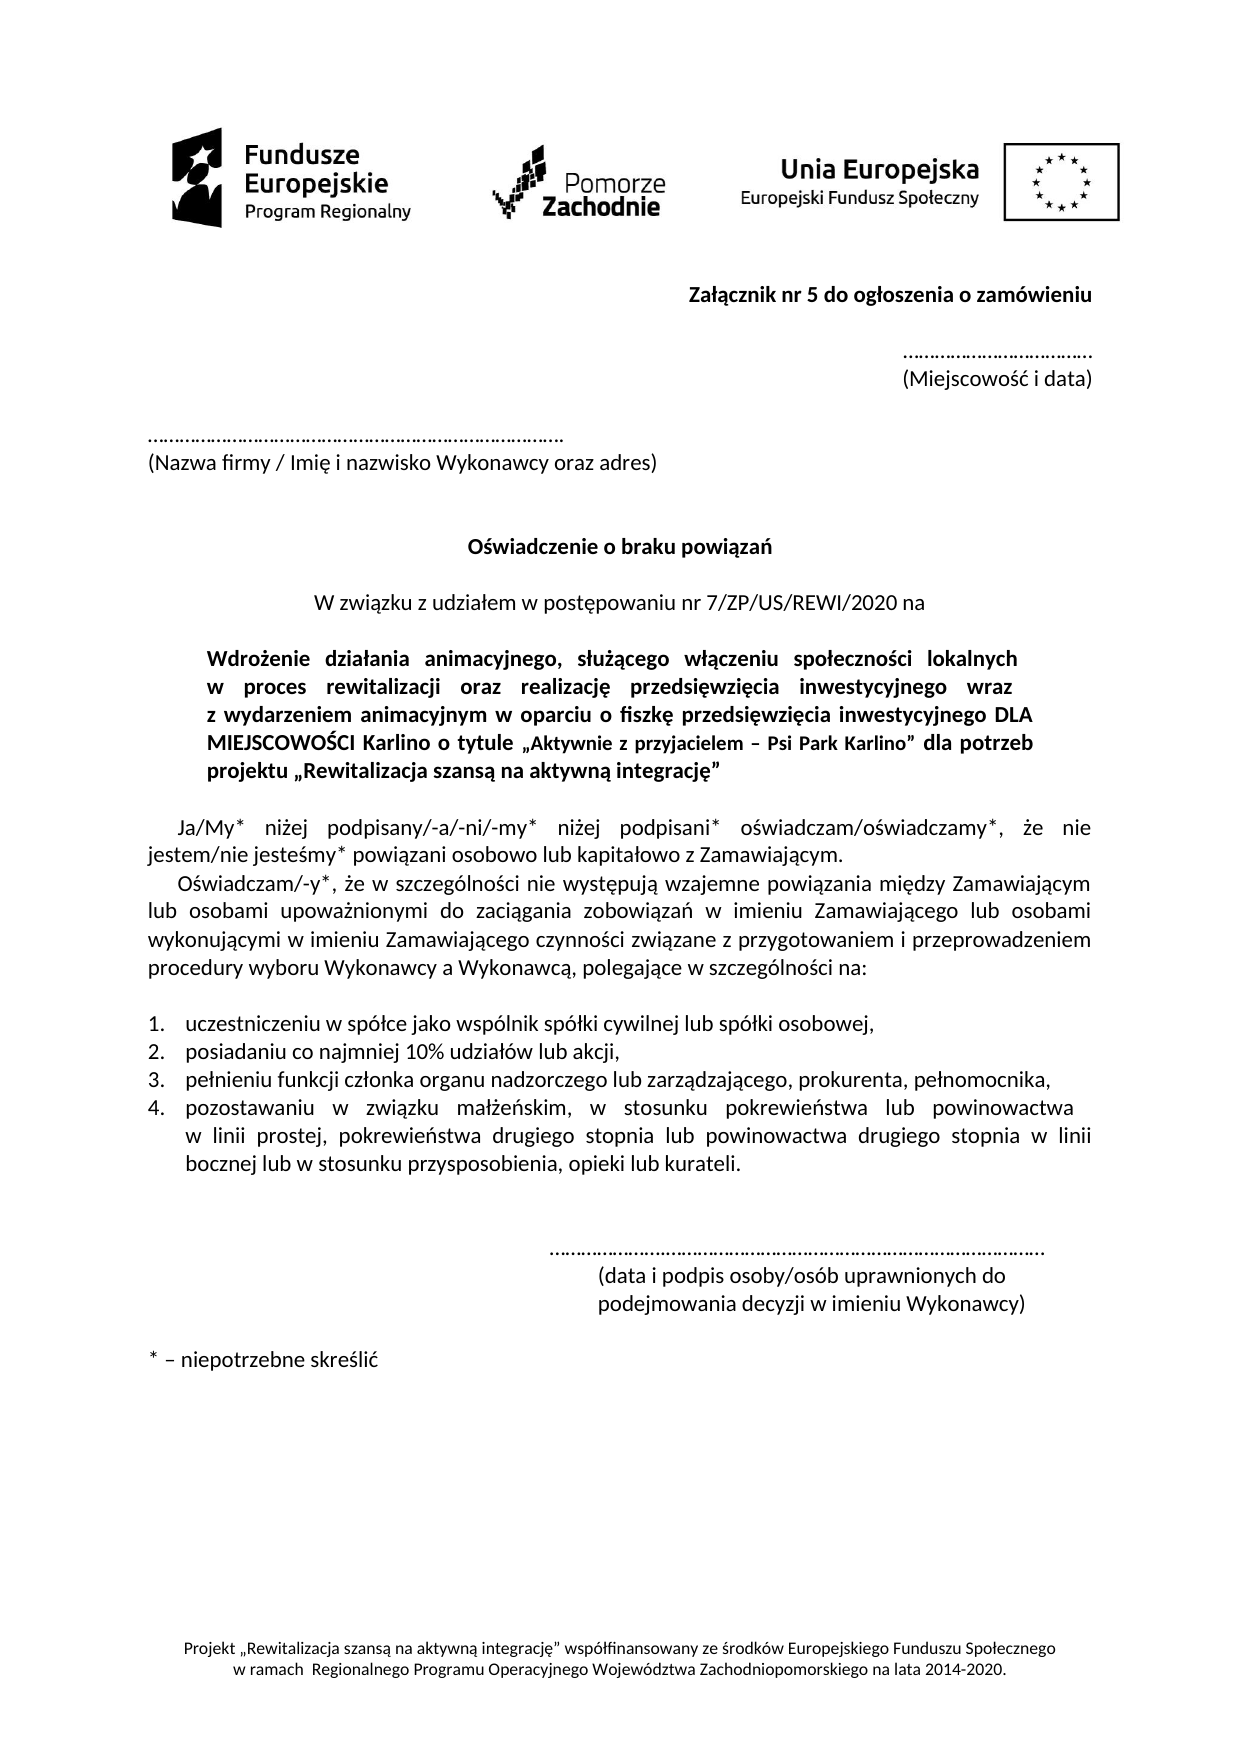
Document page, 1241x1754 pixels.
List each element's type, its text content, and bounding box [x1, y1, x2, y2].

text Wdrożenie działania animacyjnego, służącego włączeniu społeczności lokalnych w proces rewitalizacji oraz realizację przedsięwzięcia inwestycyjnego wraz z wydarzeniem animacyjnym w oparciu o fiszkę przedsięwzięcia inwestycyjnego DLA MIEJSCOWOŚCI Karlino o tytule „Aktywnie z przyjacielem – Psi Park Karlino” dla potrzeb projektu „Rewitalizacja szansą na aktywną integrację” [207, 644, 1033, 784]
text ……………………………………………………………………. [148, 420, 1093, 448]
list pełnieniu funkcji członka organu nadzorczego lub zarządzającego, prokurenta, pełnomocnika, [148, 1065, 1093, 1093]
text * – niepotrzebne skreślić [148, 1345, 1093, 1373]
text Ja/My* niżej podpisany/-a/-ni/-my* niżej podpisani* oświadczam/oświadczamy*, że nie jestem/nie jesteśmy* powiązani osobowo lub kapitałowo z Zamawiającym. [148, 813, 1093, 869]
text ………………….……………………………………………………………… [148, 1233, 1093, 1261]
list posiadaniu co najmniej 10% udziałów lub akcji, [148, 1037, 1093, 1065]
text (Miejscowość i data) [148, 364, 1093, 392]
text (Nazwa firmy / Imię i nazwisko Wykonawcy oraz adres) [148, 448, 1093, 476]
list uczestniczeniu w spółce jako wspólnik spółki cywilnej lub spółki osobowej, [148, 1009, 1093, 1037]
text Oświadczam/-y*, że w szczególności nie występują wzajemne powiązania między Zamawiającym lub osobami upoważnionymi do zaciągania zobowiązań w imieniu Zamawiającego lub osobami wykonującymi w imieniu Zamawiającego czynności związane z przygotowaniem i przeprowadzeniem procedury wyboru Wykonawcy a Wykonawcą, polegające w szczególności na: [148, 869, 1093, 981]
list pozostawaniu w związku małżeńskim, w stosunku pokrewieństwa lub powinowactwa w linii prostej, pokrewieństwa drugiego stopnia lub powinowactwa drugiego stopnia w linii bocznej lub w stosunku przysposobienia, opieki lub kurateli. [148, 1093, 1093, 1177]
picture [147, 101, 1145, 253]
text ……………………………… [148, 336, 1093, 364]
text Załącznik nr 5 do ogłoszenia o zamówieniu [148, 280, 1093, 308]
text (data i podpis osoby/osób uprawnionych do podejmowania decyzji w imieniu Wykonawcy) [598, 1261, 1093, 1317]
text Oświadczenie o braku powiązań [148, 532, 1093, 560]
text W związku z udziałem w postępowaniu nr 7/ZP/US/REWI/2020 na [148, 588, 1093, 616]
